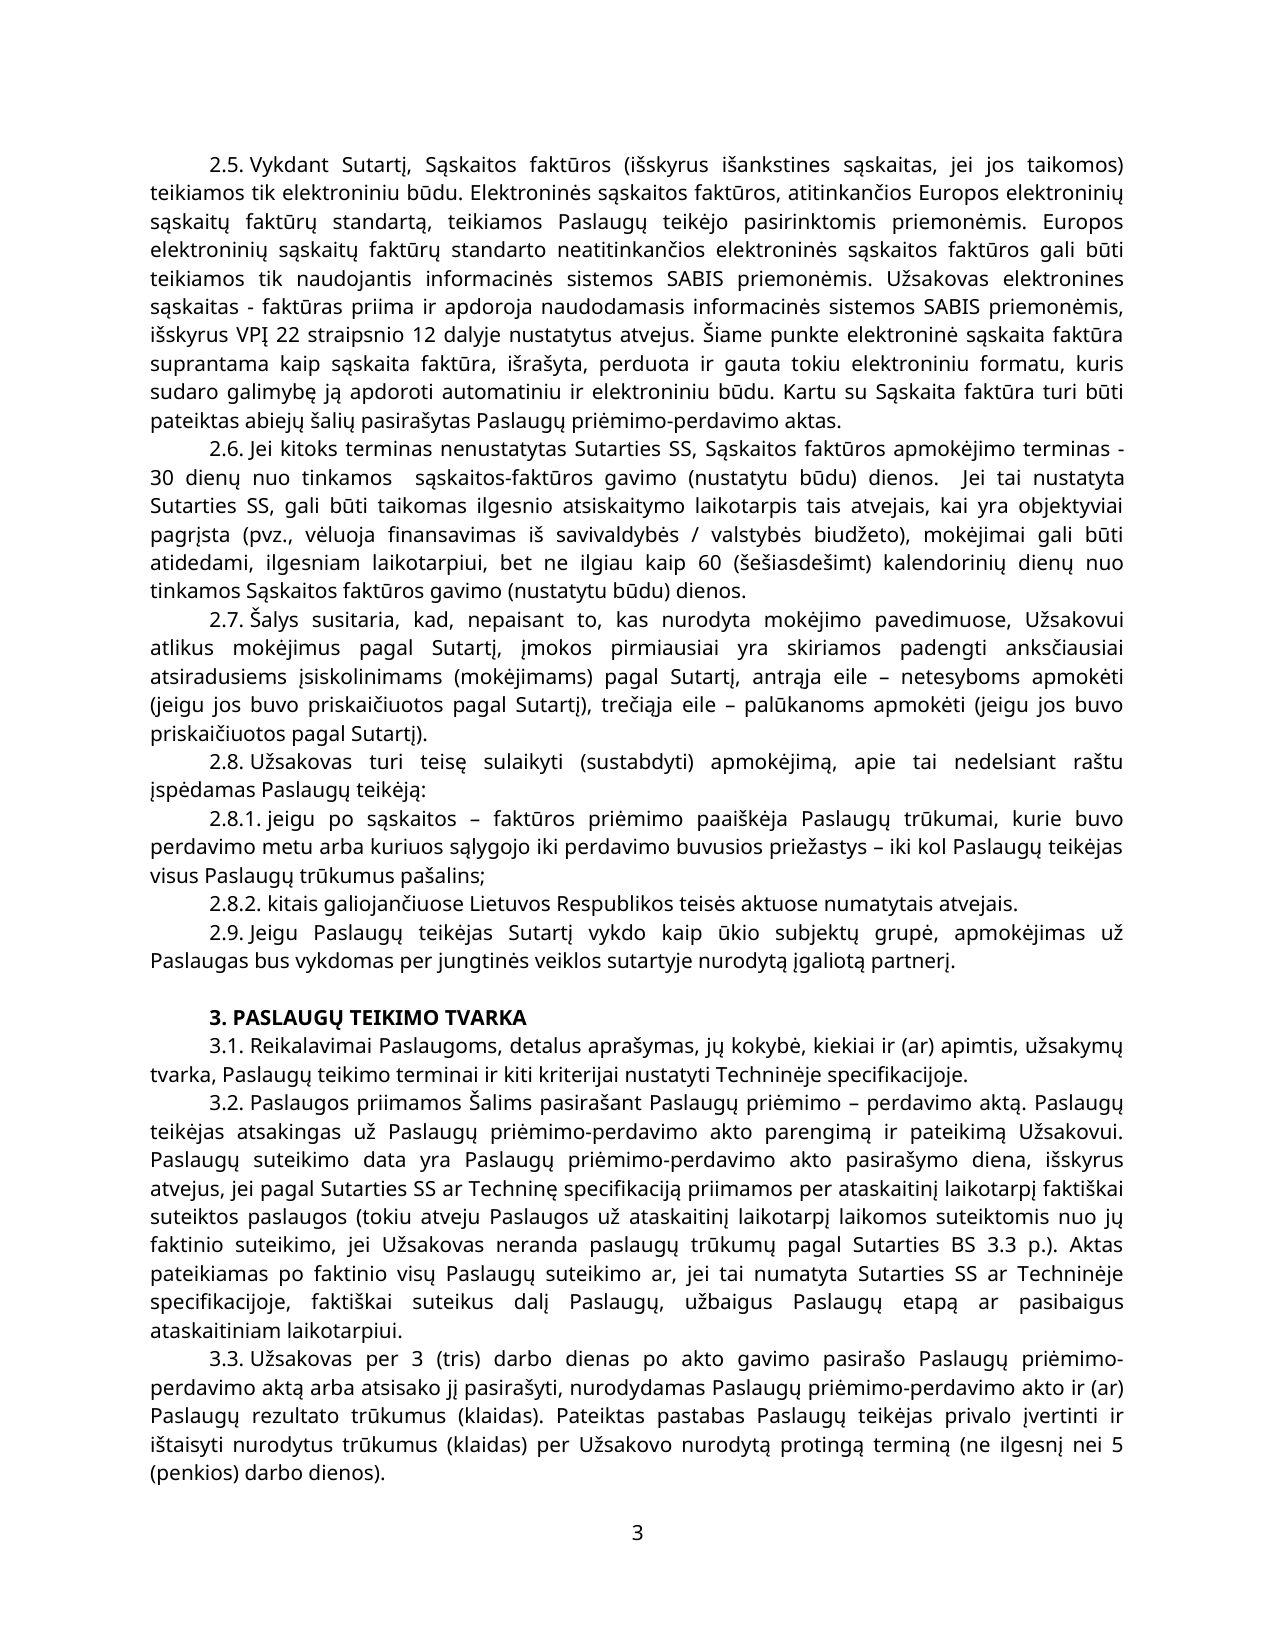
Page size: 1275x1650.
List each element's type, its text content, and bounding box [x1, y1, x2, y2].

list jeigu po sąskaitos – faktūros priėmimo paaiškėja Paslaugų trūkumai, kurie buvo perdavimo metu arba kuriuos sąlygojo iki perdavimo buvusios priežastys – iki kol Paslaugų teikėjas visus Paslaugų trūkumus pašalins; [150, 804, 1125, 889]
list Reikalavimai Paslaugoms, detalus aprašymas, jų kokybė, kiekiai ir (ar) apimtis, užsakymų tvarka, Paslaugų teikimo terminai ir kiti kriterijai nustatyti Techninėje specifikacijoje. [150, 1032, 1125, 1088]
list kitais galiojančiuose Lietuvos Respublikos teisės aktuose numatytais atvejais. [150, 889, 1125, 918]
list Šalys susitaria, kad, nepaisant to, kas nurodyta mokėjimo pavedimuose, Užsakovui atlikus mokėjimus pagal Sutartį, įmokos pirmiausiai yra skiriamos padengti anksčiausiai atsiradusiems įsiskolinimams (mokėjimams) pagal Sutartį, antrąja eile – netesyboms apmokėti (jeigu jos buvo priskaičiuotos pagal Sutartį), trečiąja eile – palūkanoms apmokėti (jeigu jos buvo priskaičiuotos pagal Sutartį). [150, 605, 1125, 747]
list Vykdant Sutartį, Sąskaitos faktūros (išskyrus išankstines sąskaitas, jei jos taikomos) teikiamos tik elektroniniu būdu. Elektroninės sąskaitos faktūros, atitinkančios Europos elektroninių sąskaitų faktūrų standartą, teikiamos Paslaugų teikėjo pasirinktomis priemonėmis. Europos elektroninių sąskaitų faktūrų standarto neatitinkančios elektroninės sąskaitos faktūros gali būti teikiamos tik naudojantis informacinės sistemos SABIS priemonėmis. Užsakovas elektronines sąskaitas - faktūras priima ir apdoroja naudodamasis informacinės sistemos SABIS priemonėmis, išskyrus VPĮ 22 straipsnio 12 dalyje nustatytus atvejus. Šiame punkte elektroninė sąskaita faktūra suprantama kaip sąskaita faktūra, išrašyta, perduota ir gauta tokiu elektroniniu formatu, kuris sudaro galimybę ją apdoroti automatiniu ir elektroniniu būdu. Kartu su Sąskaita faktūra turi būti pateiktas abiejų šalių pasirašytas Paslaugų priėmimo-perdavimo aktas. [150, 150, 1125, 434]
list Užsakovas turi teisę sulaikyti (sustabdyti) apmokėjimą, apie tai nedelsiant raštu įspėdamas Paslaugų teikėją: [150, 747, 1125, 804]
list Jei kitoks terminas nenustatytas Sutarties SS, Sąskaitos faktūros apmokėjimo terminas - 30 dienų nuo tinkamos sąskaitos-faktūros gavimo (nustatytu būdu) dienos. Jei tai nustatyta Sutarties SS, gali būti taikomas ilgesnio atsiskaitymo laikotarpis tais atvejais, kai yra objektyviai pagrįsta (pvz., vėluoja finansavimas iš savivaldybės / valstybės biudžeto), mokėjimai gali būti atidedami, ilgesniam laikotarpiui, bet ne ilgiau kaip 60 (šešiasdešimt) kalendorinių dienų nuo tinkamos Sąskaitos faktūros gavimo (nustatytu būdu) dienos. [150, 434, 1125, 605]
list Paslaugos priimamos Šalims pasirašant Paslaugų priėmimo – perdavimo aktą. Paslaugų teikėjas atsakingas už Paslaugų priėmimo-perdavimo akto parengimą ir pateikimą Užsakovui. Paslaugų suteikimo data yra Paslaugų priėmimo-perdavimo akto pasirašymo diena, išskyrus atvejus, jei pagal Sutarties SS ar Techninę specifikaciją priimamos per ataskaitinį laikotarpį faktiškai suteiktos paslaugos (tokiu atveju Paslaugos už ataskaitinį laikotarpį laikomos suteiktomis nuo jų faktinio suteikimo, jei Užsakovas neranda paslaugų trūkumų pagal Sutarties BS 3.3 p.). Aktas pateikiamas po faktinio visų Paslaugų suteikimo ar, jei tai numatyta Sutarties SS ar Techninėje specifikacijoje, faktiškai suteikus dalį Paslaugų, užbaigus Paslaugų etapą ar pasibaigus ataskaitiniam laikotarpiui. [150, 1088, 1125, 1344]
list Užsakovas per 3 (tris) darbo dienas po akto gavimo pasirašo Paslaugų priėmimo-perdavimo aktą arba atsisako jį pasirašyti, nurodydamas Paslaugų priėmimo-perdavimo akto ir (ar) Paslaugų rezultato trūkumus (klaidas). Pateiktas pastabas Paslaugų teikėjas privalo įvertinti ir ištaisyti nurodytus trūkumus (klaidas) per Užsakovo nurodytą protingą terminą (ne ilgesnį nei 5 (penkios) darbo dienos). [150, 1344, 1125, 1487]
list Jeigu Paslaugų teikėjas Sutartį vykdo kaip ūkio subjektų grupė, apmokėjimas už Paslaugas bus vykdomas per jungtinės veiklos sutartyje nurodytą įgaliotą partnerį. [150, 918, 1125, 975]
list PASLAUGŲ TEIKIMO TVARKA [150, 1003, 1125, 1032]
